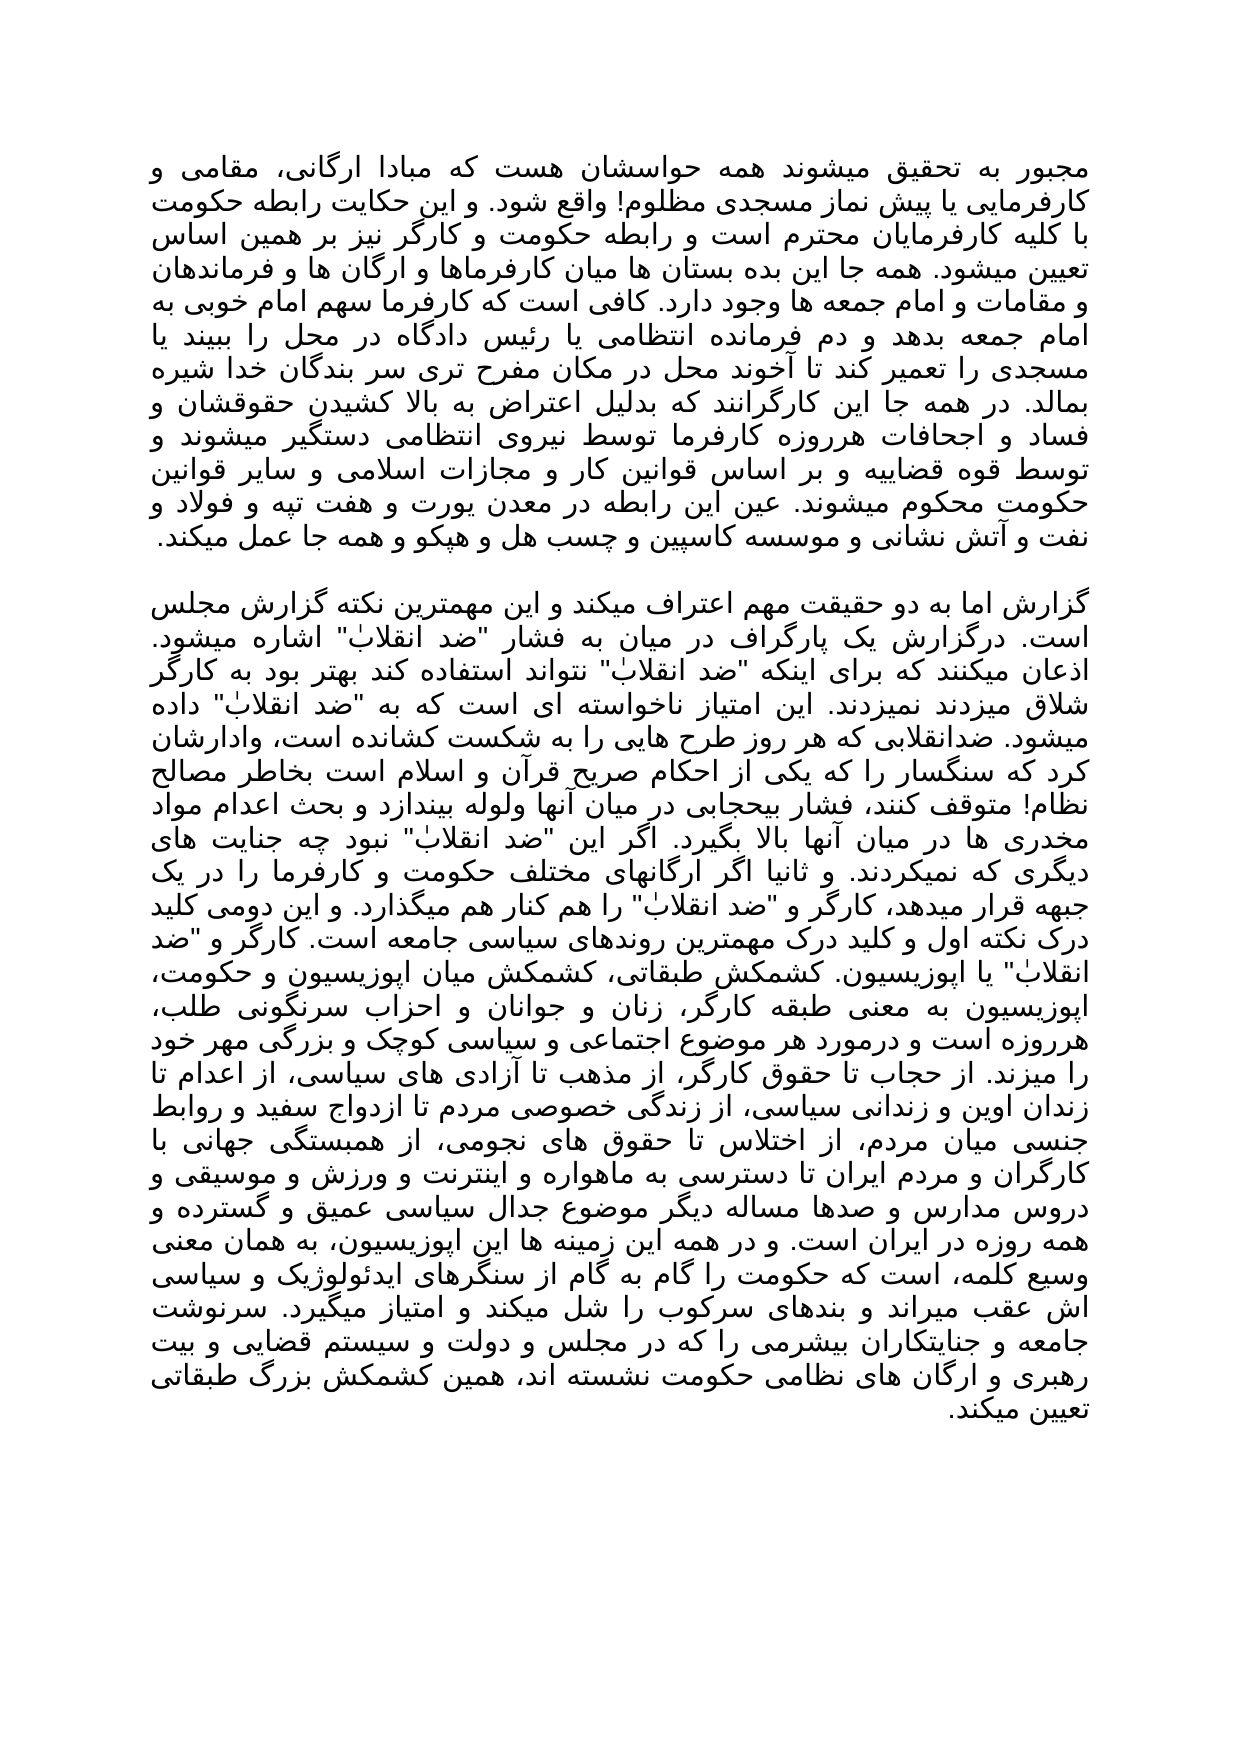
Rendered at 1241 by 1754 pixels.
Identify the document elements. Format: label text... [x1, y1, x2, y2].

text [150, 150, 1090, 552]
text گزارش اما به دو حقیقت مهم اعتراف میکند و این مهمترین نکته گزارش مجلس است. درگزارش یک پارگراف در میان به فشار "ضد انقلابٰ" اشاره میشود. اذعان میکنند که برای اینکه "ضد انقلابٰ" نتواند استفاده کند بهتر بود به کارگر شلاق میزدند نمیزدند. این امتیاز ناخواسته ای است که به "ضد انقلابٰ" داده میشود. ضدانقلابی که هر روز طرح هایی را به شکست کشانده است، وادارشان کرد که سنگسار را که یکی از احکام صریح قرآن و اسلام است بخاطر مصالح نظام! متوقف کنند، فشار بیحجابی در میان آنها ولوله بیندازد و بحث اعدام مواد مخدری ها در میان آنها بالا بگیرد. اگر این "ضد انقلابٰ" نبود چه جنایت های دیگری که نمیکردند. و ثانیا اگر ارگانهای مختلف حکومت و کارفرما را در یک جبهه قرار میدهد، کارگر و "ضد انقلابٰ" را هم کنار هم میگذارد. و این دومی کلید درک نکته اول و کلید درک مهمترین روندهای سیاسی جامعه است. کارگر و "ضد انقلابٰ" یا اپوزیسیون. کشمکش طبقاتی، کشمکش میان اپوزیسیون و حکومت، اپوزیسیون به معنی طبقه کارگر، زنان و جوانان و احزاب سرنگونی طلب، هرروزه است و درمورد هر موضوع اجتماعی و سیاسی کوچک و بزرگی مهر خود را میزند. از حجاب تا حقوق کارگر، از مذهب تا آزادی های سیاسی، از اعدام تا زندان اوین و زندانی سیاسی، از زندگی خصوصی مردم تا ازدواج سفید و روابط جنسی میان مردم، از اختلاس تا حقوق های نجومی، از همبستگی جهانی با کارگران و مردم ایران تا دسترسی به ماهواره و اینترنت و ورزش و موسیقی و دروس مدارس و صدها مساله دیگر موضوع جدال سیاسی عمیق و گسترده و همه روزه در ایران است. و در همه این زمینه ها این اپوزیسیون، به همان معنی وسیع کلمه، است که حکومت را گام به گام از سنگرهای ایدئولوژیک و سیاسی اش عقب میراند و بندهای سرکوب را شل میکند و امتیاز میگیرد. سرنوشت جامعه و جنایتکاران بیشرمی را که در مجلس و دولت و سیستم قضایی و بیت رهبری و ارگان های نظامی حکومت نشسته اند، همین کشمکش بزرگ طبقاتی تعیین میکند. [150, 586, 1090, 1424]
